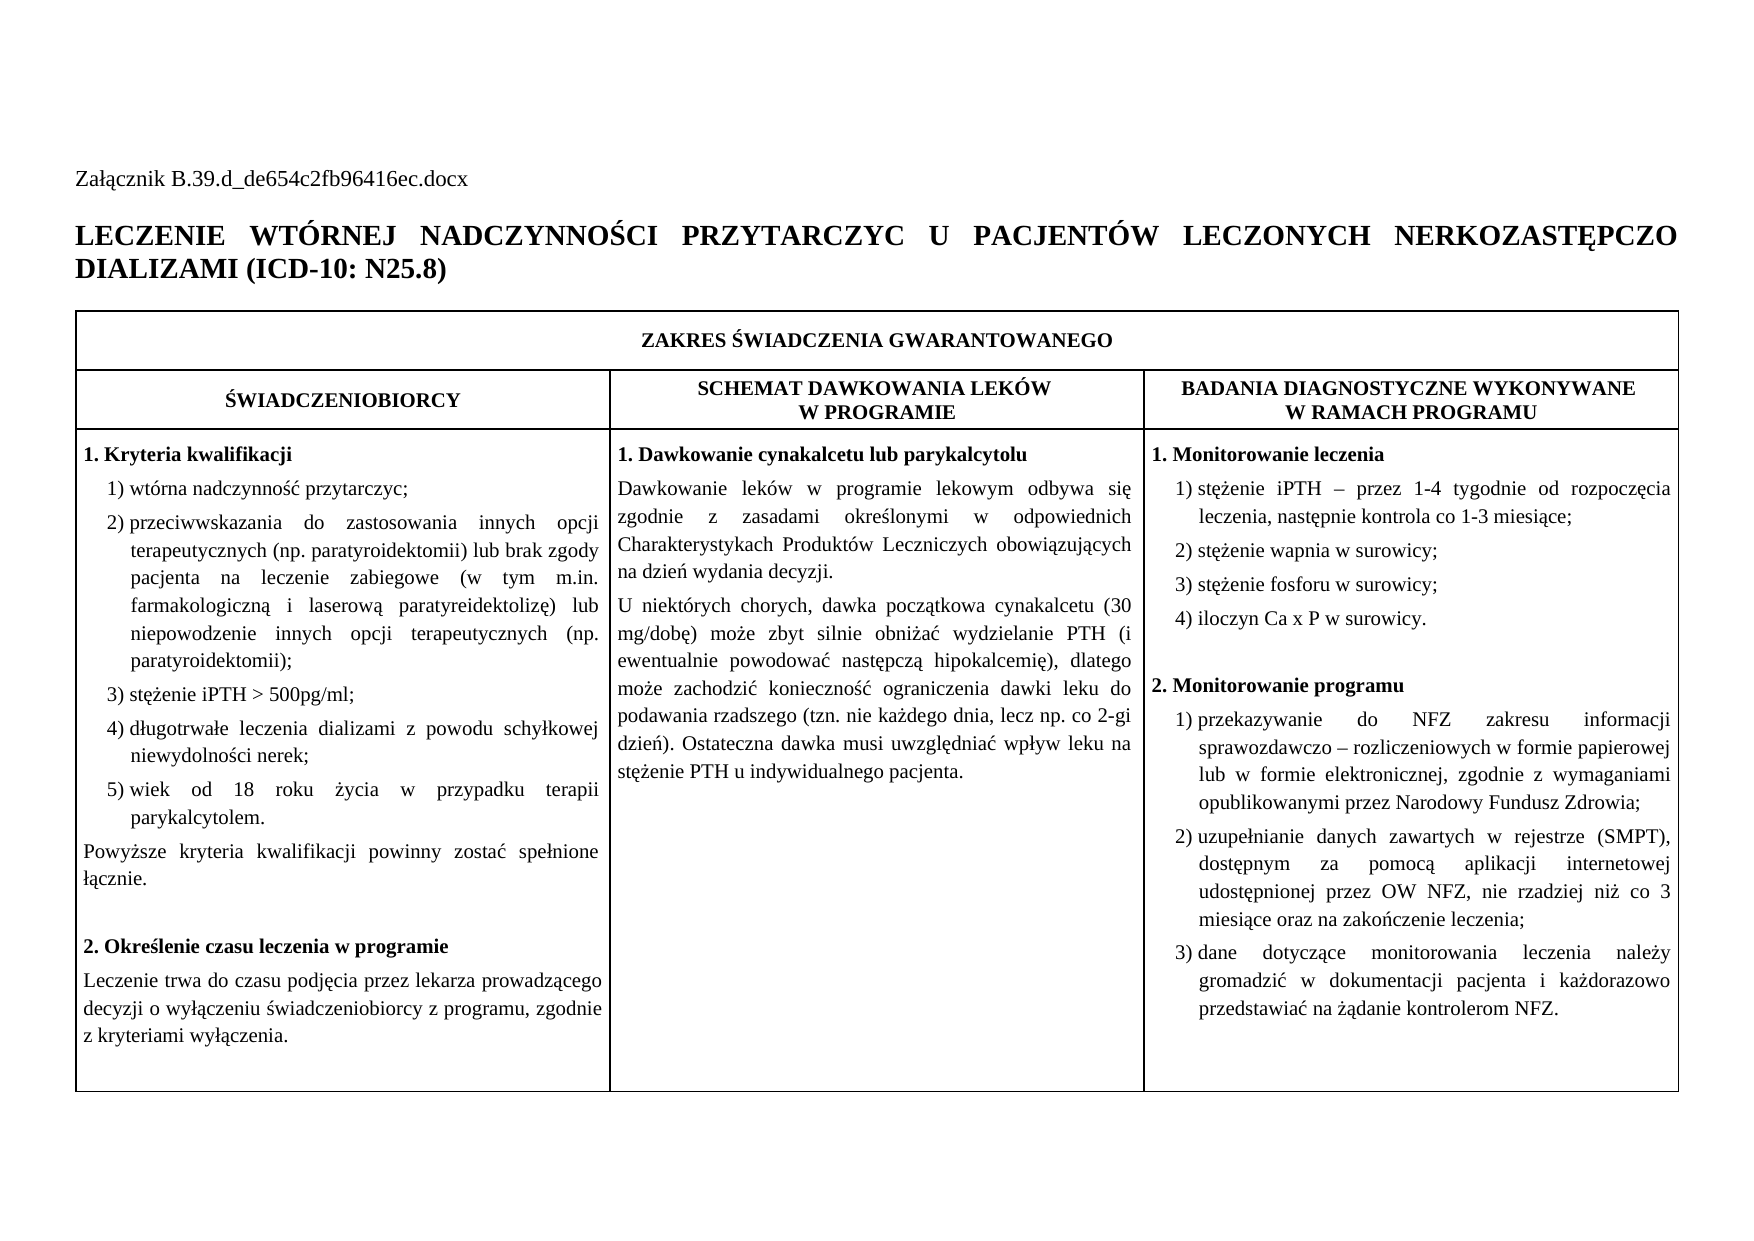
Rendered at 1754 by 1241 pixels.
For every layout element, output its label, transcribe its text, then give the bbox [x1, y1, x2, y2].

text Załącznik B.39. [75, 165, 1679, 192]
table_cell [1145, 430, 1678, 1091]
table_cell SCHEMAT DAWKOWANIA LEKÓW W PROGRAMIE [611, 371, 1143, 428]
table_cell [611, 430, 1143, 1091]
table_header ZAKRES ŚWIADCZENIA GWARANTOWANEGO [77, 312, 1678, 369]
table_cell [77, 430, 609, 1091]
text LECZENIE WTÓRNEJ NADCZYNNOŚCI PRZYTARCZYC U PACJENTÓW LECZONYCH NERKOZASTĘPCZO DIALIZAMI (ICD-10: N25.8) [75, 218, 1679, 285]
table_cell BADANIA DIAGNOSTYCZNE WYKONYWANE W RAMACH PROGRAMU [1145, 371, 1678, 428]
table_cell ŚWIADCZENIOBIORCY [77, 371, 609, 428]
